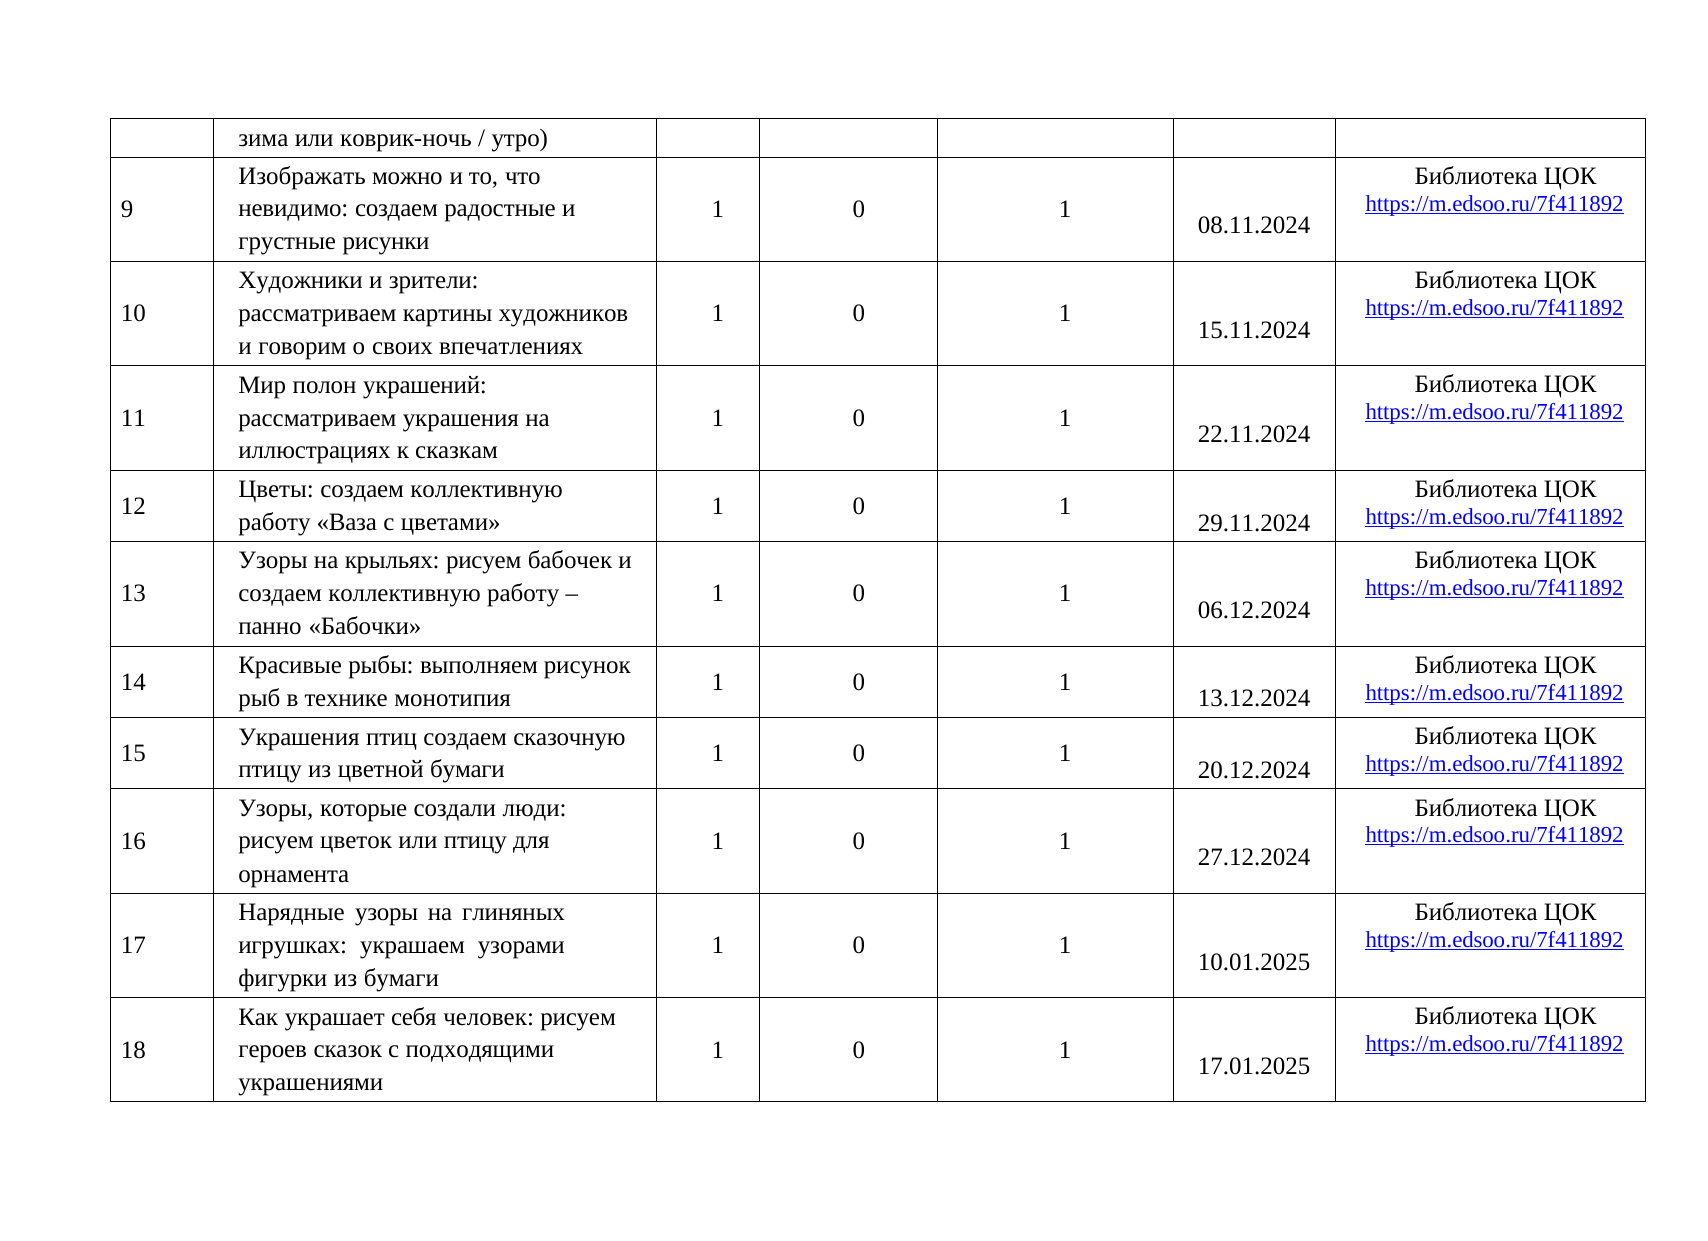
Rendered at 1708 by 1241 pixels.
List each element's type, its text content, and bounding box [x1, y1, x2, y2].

table_cell 27.12.2024 [1174, 789, 1335, 893]
table_cell 0 [760, 789, 937, 893]
table_cell 9 [111, 158, 213, 261]
table_cell Узоры на крыльях: рисуем бабочек и создаем коллективную работу – панно «Бабочки» [214, 542, 656, 646]
table_header [1174, 119, 1335, 157]
table_cell 12 [111, 471, 213, 541]
table_cell 20.12.2024 [1174, 718, 1335, 788]
table_header [760, 119, 937, 157]
table_cell 1 [938, 366, 1173, 470]
table_cell 17 [111, 894, 213, 997]
table_cell Украшения птиц создаем сказочную птицу из цветной бумаги [214, 718, 656, 788]
table_cell Библиотека ЦОК https://m.edsoo.ru/7f411892 [1336, 262, 1645, 365]
table_cell 1 [657, 262, 759, 365]
table_cell 1 [938, 894, 1173, 997]
table_cell 29.11.2024 [1174, 471, 1335, 541]
table_cell 14 [111, 647, 213, 717]
table_cell Библиотека ЦОК https://m.edsoo.ru/7f411892 [1336, 366, 1645, 470]
table_cell Библиотека ЦОК https://m.edsoo.ru/7f411892 [1336, 471, 1645, 541]
table_cell 1 [657, 158, 759, 261]
table_cell 1 [938, 647, 1173, 717]
table_cell Красивые рыбы: выполняем рисунок рыб в технике монотипия [214, 647, 656, 717]
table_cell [1336, 998, 1645, 1101]
table_header зима или коврик-ночь / утро) [214, 119, 656, 157]
table_cell 1 [657, 471, 759, 541]
table_cell 0 [760, 158, 937, 261]
table_cell 1 [938, 718, 1173, 788]
table_cell 1 [657, 542, 759, 646]
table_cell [1336, 158, 1645, 261]
table_cell 1 [938, 262, 1173, 365]
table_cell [1336, 894, 1645, 997]
table_cell 10 [111, 262, 213, 365]
table_cell 0 [760, 366, 937, 470]
table_cell 0 [760, 998, 937, 1101]
table_cell 15.11.2024 [1174, 262, 1335, 365]
table_cell 1 [657, 366, 759, 470]
table_cell 18 [111, 998, 213, 1101]
table_cell 0 [760, 647, 937, 717]
table_cell Цветы: создаем коллективную работу «Ваза с цветами» [214, 471, 656, 541]
table_cell 1 [657, 647, 759, 717]
table_cell 1 [938, 998, 1173, 1101]
table_cell Изображать можно и то, что невидимо: создаем радостные и грустные рисунки [214, 158, 656, 261]
table_cell 06.12.2024 [1174, 542, 1335, 646]
table_cell Нарядные узоры на глиняных игрушках: украшаем узорами фигурки из бумаги [214, 894, 656, 997]
table_cell 1 [938, 542, 1173, 646]
table_header [938, 119, 1173, 157]
table_header [1336, 119, 1645, 157]
table_cell 0 [760, 471, 937, 541]
table_header [111, 119, 213, 157]
table_cell Как украшает себя человек: рисуем героев сказок с подходящими украшениями [214, 998, 656, 1101]
table_cell 1 [657, 789, 759, 893]
table_cell Библиотека ЦОК https://m.edsoo.ru/7f411892 [1336, 718, 1645, 788]
table_cell 0 [760, 718, 937, 788]
table_cell Мир полон украшений: рассматриваем украшения на иллюстрациях к сказкам [214, 366, 656, 470]
table_cell 13.12.2024 [1174, 647, 1335, 717]
table_cell 08.11.2024 [1174, 158, 1335, 261]
table_cell 11 [111, 366, 213, 470]
table_cell 15 [111, 718, 213, 788]
table_cell 0 [760, 262, 937, 365]
table_cell 0 [760, 894, 937, 997]
table_cell Узоры, которые создали люди: рисуем цветок или птицу для орнамента [214, 789, 656, 893]
table_cell Художники и зрители: рассматриваем картины художников и говорим о своих впечатлениях [214, 262, 656, 365]
table_cell 16 [111, 789, 213, 893]
table_cell 13 [111, 542, 213, 646]
table_cell 1 [938, 789, 1173, 893]
table_cell Библиотека ЦОК https://m.edsoo.ru/7f411892 [1336, 789, 1645, 893]
table_cell 22.11.2024 [1174, 366, 1335, 470]
table_cell 0 [760, 542, 937, 646]
table_cell 10.01.2025 [1174, 894, 1335, 997]
table_cell 17.01.2025 [1174, 998, 1335, 1101]
table_cell Библиотека ЦОК https://m.edsoo.ru/7f411892 [1336, 647, 1645, 717]
table_cell 1 [657, 718, 759, 788]
table_cell 1 [657, 894, 759, 997]
table_cell 1 [657, 998, 759, 1101]
table_header [657, 119, 759, 157]
table_cell 1 [938, 158, 1173, 261]
table_cell 1 [938, 471, 1173, 541]
table_cell Библиотека ЦОК https://m.edsoo.ru/7f411892 [1336, 542, 1645, 646]
